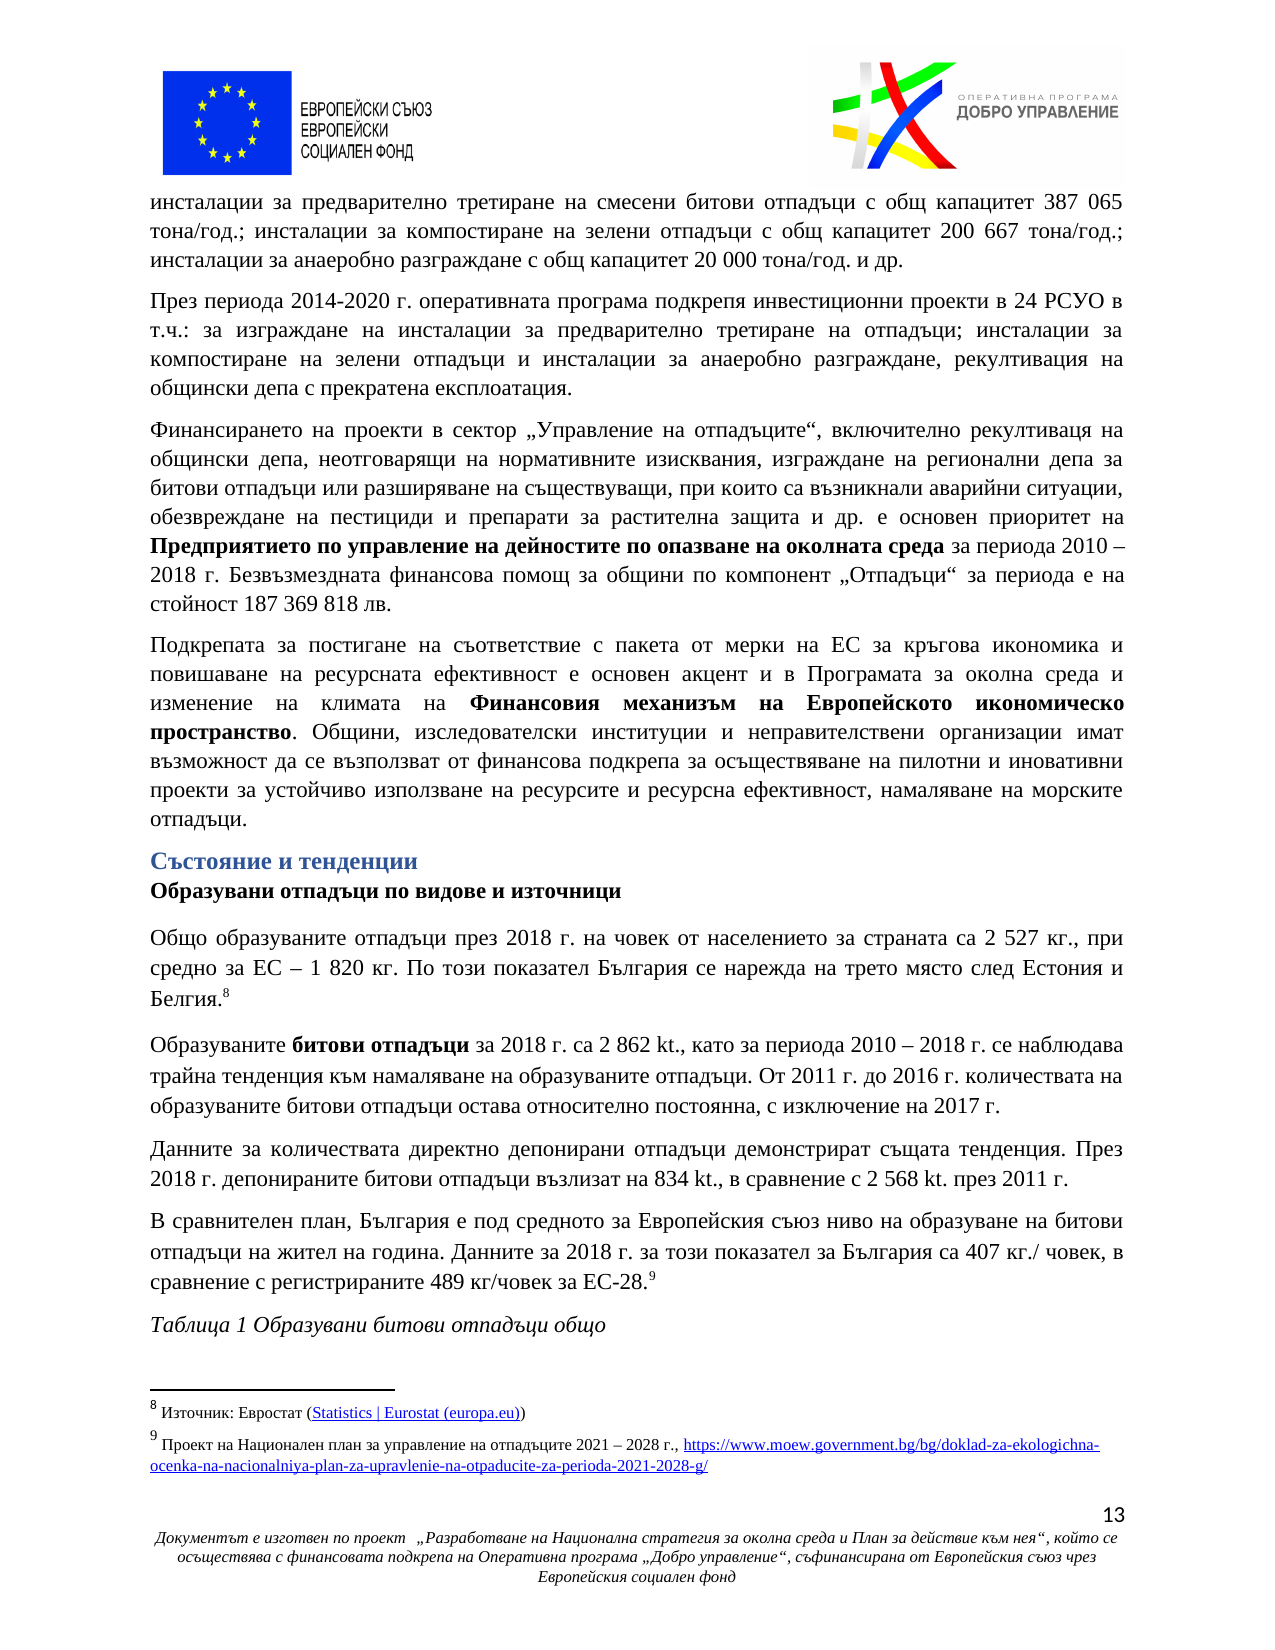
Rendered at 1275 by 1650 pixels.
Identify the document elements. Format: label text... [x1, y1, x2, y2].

text Финансирането на проекти в сектор „Управление на отпадъците“, включително рекултиваця на общински депа, неотговарящи на нормативните изисквания, изграждане на регионални депа за битови отпадъци или разширяване на съществуващи, при които са възникнали аварийни ситуации, обезвреждане на пестициди и препарати за растителна защита и др. е основен приоритет на Предприятието по управление на дейностите по опазване на околната среда за периода 2010 – 2018 г. Безвъзмездната финансова помощ за общини по компонент „Отпадъци“ за периода е на стойност 187 369 818 лв. [150, 416, 1125, 616]
text Таблица 1 Образувани битови отпадъци общо [150, 1311, 1125, 1337]
text Образувани отпадъци по видове и източници [150, 877, 1125, 904]
text Данните за количествата директно депонирани отпадъци демонстрират същата тенденция. През 2018 г. депонираните битови отпадъци възлизат на 834 kt., в сравнение с 2 568 kt. през 2011 г. [150, 1134, 1125, 1191]
subtitle Състояние и тенденции [150, 846, 1125, 875]
text Общо образуваните отпадъци през 2018 г. на човек от населението за страната са 2 527 кг., при средно за ЕС – 1 820 кг. По този показател България се нарежда на трето място след Естония и Белгия. [150, 924, 1125, 1011]
text В сравнителен план, България е под средното за Европейския съюз ниво на образуване на битови отпадъци на жител на година. Данните за 2018 г. за този показател за България са 407 кг./ човек, в сравнение с регистрираните 489 кг/човек за ЕС-28. [150, 1207, 1125, 1294]
text Образуваните битови отпадъци за 2018 г. са 2 862 kt., като за периода 2010 – 2018 г. се наблюдава трайна тенденция към намаляване на образуваните отпадъци. От 2011 г. до 2016 г. количествата на образуваните битови отпадъци остава относително постоянна, с изключение на 2017 г. [150, 1031, 1125, 1118]
picture [150, 59, 458, 189]
picture [808, 44, 1125, 189]
text Подкрепата за постигане на съответствие с пакета от мерки на ЕС за кръгова икономика и повишаване на ресурсната ефективност е основен акцент и в Програмата за околна среда и изменение на климата на Финансовия механизъм на Европейското икономическо пространство. Общини, изследователски институции и неправителствени организации имат възможност да се възползват от финансова подкрепа за осъществяване на пилотни и иновативни проекти за устойчиво използване на ресурсите и ресурсна ефективност, намаляване на морските отпадъци. [150, 631, 1125, 831]
text През периода 2014-2020 г. оперативната програма подкрепя инвестиционни проекти в 24 РСУО в т.ч.: за изграждане на инсталации за предварително третиране на отпадъци; инсталации за компостиране на зелени отпадъци и инсталации за анаеробно разграждане, рекултивация на общински депа с прекратена експлоатация. [150, 287, 1125, 401]
